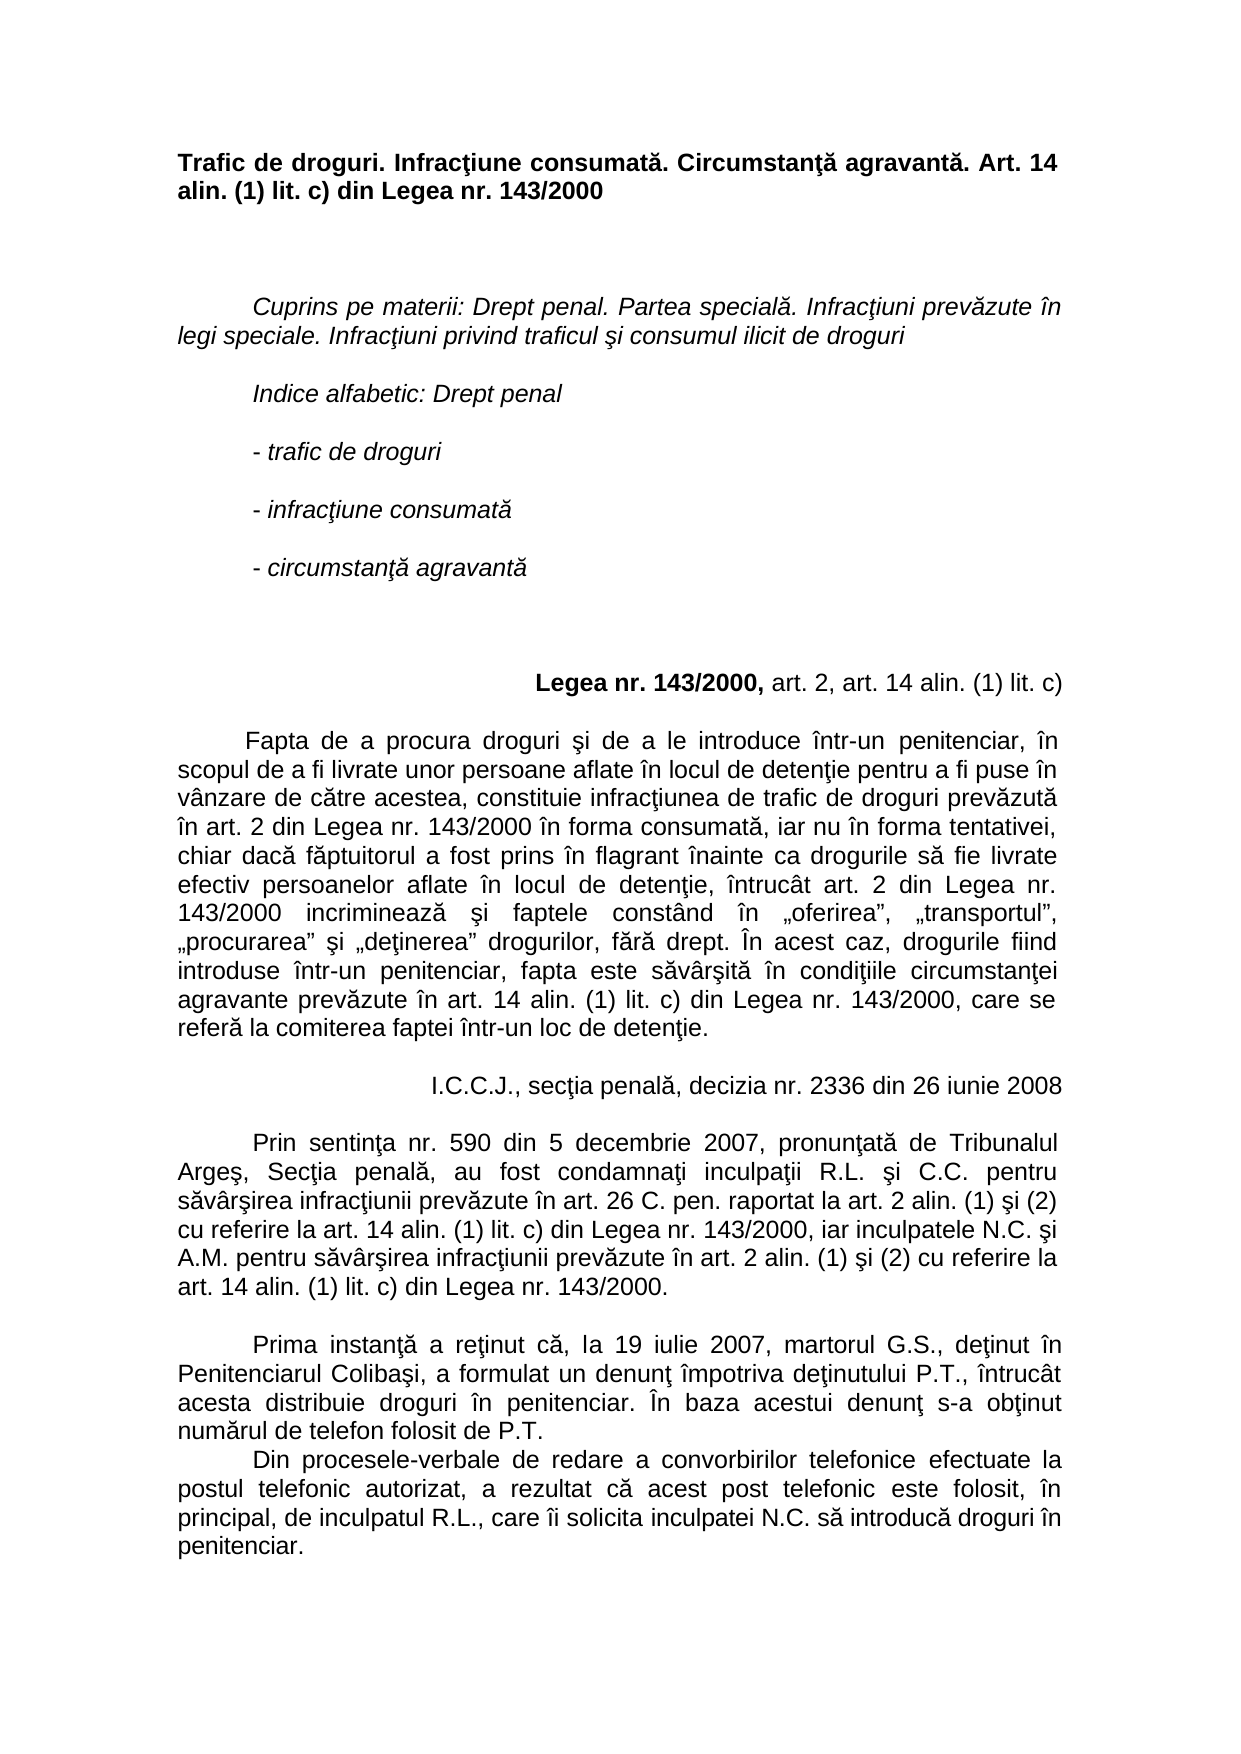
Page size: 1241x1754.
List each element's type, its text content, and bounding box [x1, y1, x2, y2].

text Trafic de droguri. Infracţiune consumată. Circumstanţă agravantă. Art. 14 alin. (1) lit. c) din Legea nr. 143/2000 [177, 148, 1058, 205]
text - circumstanţă agravantă [177, 553, 1063, 581]
text I.C.C.J., secţia penală, decizia nr. 2336 din 26 iunie 2008 [181, 1071, 1063, 1100]
text Fapta de a procura droguri şi de a le introduce într-un penitenciar, în scopul de a fi livrate unor persoane aflate în locul de detenţie pentru a fi puse în vânzare de către acestea, constituie infracţiunea de trafic de droguri prevăzută în art. 2 din Legea nr. 143/2000 în forma consumată, iar nu în forma tentativei, chiar dacă făptuitorul a fost prins în flagrant înainte ca drogurile să fie livrate efectiv persoanelor aflate în locul de detenţie, întrucât art. 2 din Legea nr. 143/2000 incriminează şi faptele constând în „oferirea”, „transportul”, „procurarea” şi „deţinerea” drogurilor, fără drept. În acest caz, drogurile fiind introduse într-un penitenciar, fapta este săvârşită în condiţiile circumstanţei agravante prevăzute în art. 14 alin. (1) lit. c) din Legea nr. 143/2000, care se referă la comiterea faptei într-un loc de detenţie. [177, 726, 1058, 1042]
text Prin sentinţa nr. 590 din 5 decembrie 2007, pronunţată de Tribunalul Argeş, Secţia penală, au fost condamnaţi inculpaţii R.L. şi C.C. pentru săvârşirea infracţiunii prevăzute în art. 26 C. pen. raportat la art. 2 alin. (1) şi (2) cu referire la art. 14 alin. (1) lit. c) din Legea nr. 143/2000, iar inculpatele N.C. şi A.M. pentru săvârşirea infracţiunii prevăzute în art. 2 alin. (1) şi (2) cu referire la art. 14 alin. (1) lit. c) din Legea nr. 143/2000. [177, 1128, 1058, 1301]
text - infracţiune consumată [177, 495, 1063, 523]
text - trafic de droguri [177, 437, 1063, 466]
text Indice alfabetic: Drept penal [177, 379, 1063, 408]
text Cuprins pe materii: Drept penal. Partea specială. Infracţiuni prevăzute în legi speciale. Infracţiuni privind traficul şi consumul ilicit de droguri [177, 292, 1063, 350]
text Legea nr. 143/2000, art. 2, art. 14 alin. (1) lit. c) [177, 668, 1063, 697]
text Din procesele-verbale de redare a convorbirilor telefonice efectuate la postul telefonic autorizat, a rezultat că acest post telefonic este folosit, în principal, de inculpatul R.L., care îi solicita inculpatei N.C. să introducă droguri în penitenciar. [177, 1445, 1062, 1560]
text Prima instanţă a reţinut că, la 19 iulie 2007, martorul G.S., deţinut în Penitenciarul Colibaşi, a formulat un denunţ împotriva deţinutului P.T., întrucât acesta distribuie droguri în penitenciar. În baza acestui denunţ s-a obţinut numărul de telefon folosit de P.T. [177, 1330, 1063, 1445]
